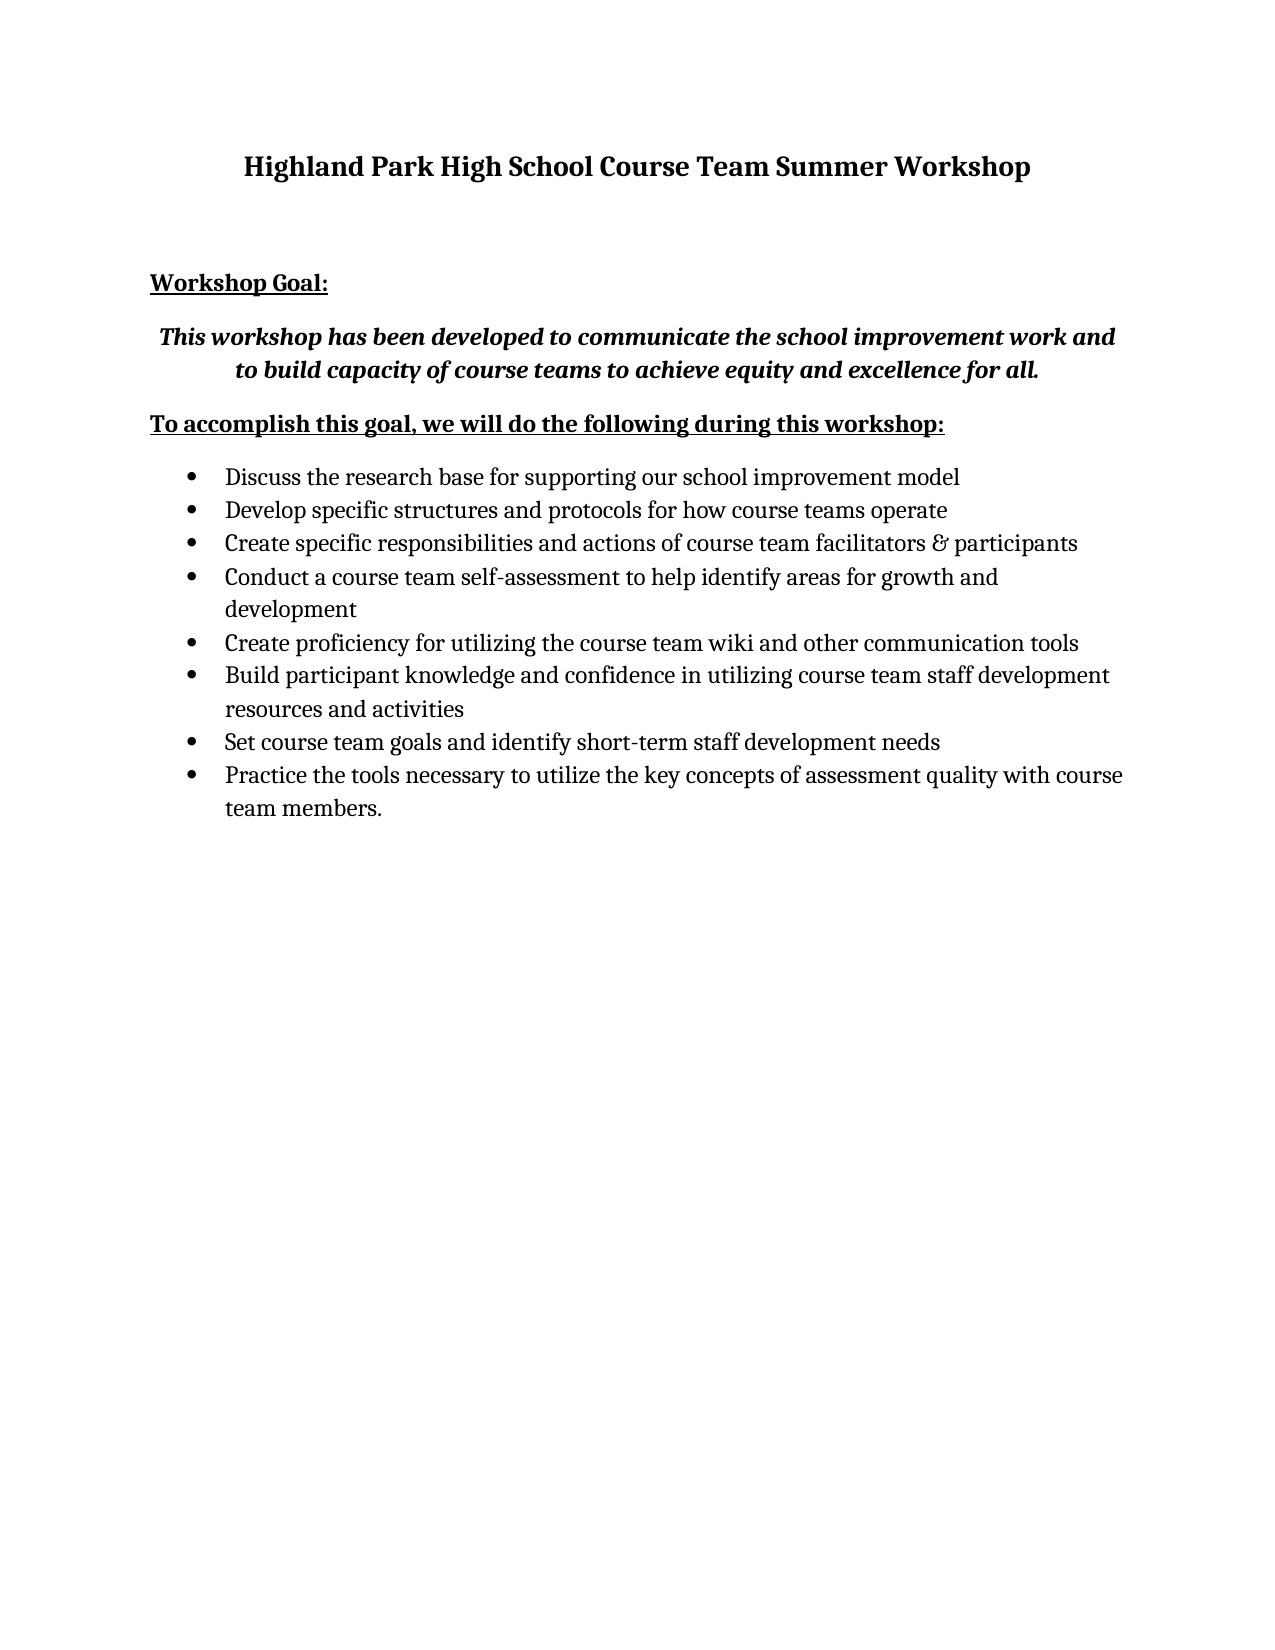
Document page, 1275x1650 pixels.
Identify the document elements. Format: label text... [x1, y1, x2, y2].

list Build participant knowledge and confidence in utilizing course team staff development resources and activities [187, 661, 1125, 723]
list Develop specific structures and protocols for how course teams operate [187, 496, 1125, 525]
list Create specific responsibilities and actions of course team facilitators & participants [187, 529, 1125, 558]
list Conduct a course team self-assessment to help identify areas for growth and development [187, 562, 1125, 624]
text To accomplish this goal, we will do the following during this workshop: [150, 409, 1125, 438]
list Practice the tools necessary to utilize the key concepts of assessment quality with course team members. [187, 761, 1125, 822]
list Discuss the research base for supporting our school improvement model [187, 463, 1125, 492]
text Workshop Goal: [150, 269, 1125, 297]
list Set course team goals and identify short-term staff development needs [187, 727, 1125, 756]
text Highland Park High School Course Team Summer Workshop [150, 150, 1125, 183]
text This workshop has been developed to communicate the school improvement work and to build capacity of course teams to achieve equity and excellence for all. [150, 323, 1125, 384]
list Create proficiency for utilizing the course team wiki and other communication tools [187, 628, 1125, 657]
